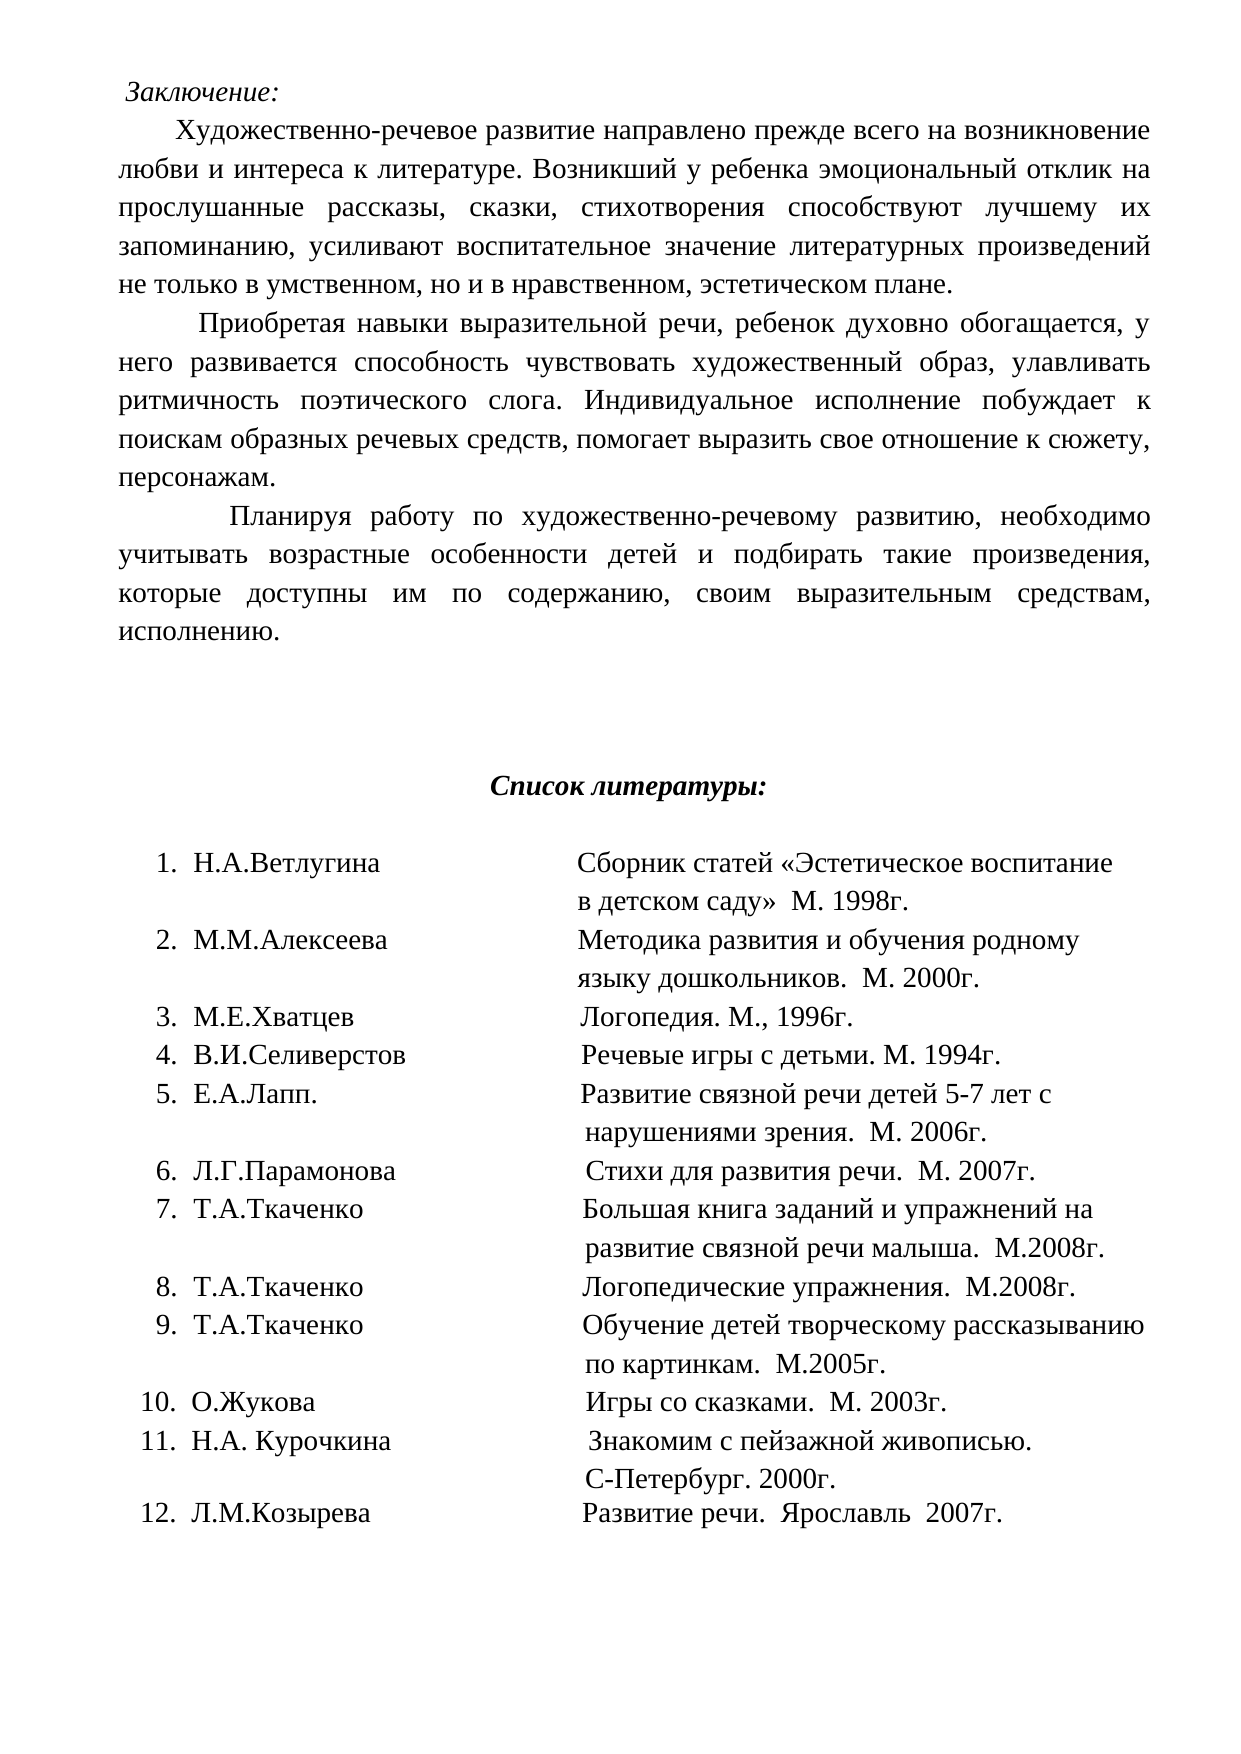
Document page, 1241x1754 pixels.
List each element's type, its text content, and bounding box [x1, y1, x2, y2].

text языку дошкольников. М. 2000г. [118, 960, 1152, 994]
text 11. Н.А. Курочкина Знакомим с пейзажной живописью. [118, 1423, 1152, 1456]
list Т.А.Ткаченко Логопедические упражнения. М.2008г. [156, 1269, 1152, 1302]
text С-Петербург. 2000г. [118, 1461, 1152, 1495]
list Н.А.Ветлугина Сборник статей «Эстетическое воспитание [156, 845, 1152, 878]
text в детском саду» М. 1998г. [118, 883, 1152, 917]
list Т.А.Ткаченко Обучение детей творческому рассказыванию [156, 1307, 1152, 1341]
list Е.А.Лапп. Развитие связной речи детей 5-7 лет с [156, 1076, 1152, 1109]
list М.М.Алексеева Методика развития и обучения родному [156, 922, 1152, 955]
list Т.А.Ткаченко Большая книга заданий и упражнений на [156, 1192, 1152, 1225]
list М.Е.Хватцев Логопедия. М., 1996г. [156, 999, 1152, 1032]
text нарушениями зрения. М. 2006г. [118, 1114, 1152, 1148]
text развитие связной речи малыша. М.2008г. [118, 1230, 1152, 1264]
text Планируя работу по художественно-речевому развитию, необходимо учитывать возрастные особенности детей и подбирать такие произведения, которые доступны им по содержанию, своим выразительным средствам, исполнению. [118, 498, 1152, 647]
text 12. Л.М.Козырева Развитие речи. Ярославль 2007г. [118, 1495, 1152, 1528]
list В.И.Селиверстов Речевые игры с детьми. М. 1994г. [156, 1037, 1152, 1071]
text Заключение: [118, 74, 1152, 107]
text по картинкам. М.2005г. [118, 1346, 1152, 1379]
text 10. О.Жукова Игры со сказками. М. 2003г. [118, 1384, 1152, 1418]
list Л.Г.Парамонова Стихи для развития речи. М. 2007г. [156, 1153, 1152, 1187]
text Художественно-речевое развитие направлено прежде всего на возникновение любви и интереса к литературе. Возникший у ребенка эмоциональный отклик на прослушанные рассказы, сказки, стихотворения способствуют лучшему их запоминанию, усиливают воспитательное значение литературных произведений не только в умственном, но и в нравственном, эстетическом плане. [118, 112, 1152, 300]
text Приобретая навыки выразительной речи, ребенок духовно обогащается, у него развивается способность чувствовать художественный образ, улавливать ритмичность поэтического слога. Индивидуальное исполнение побуждает к поискам образных речевых средств, помогает выразить свое отношение к сюжету, персонажам. [118, 305, 1152, 493]
text Список литературы: [118, 768, 1152, 801]
